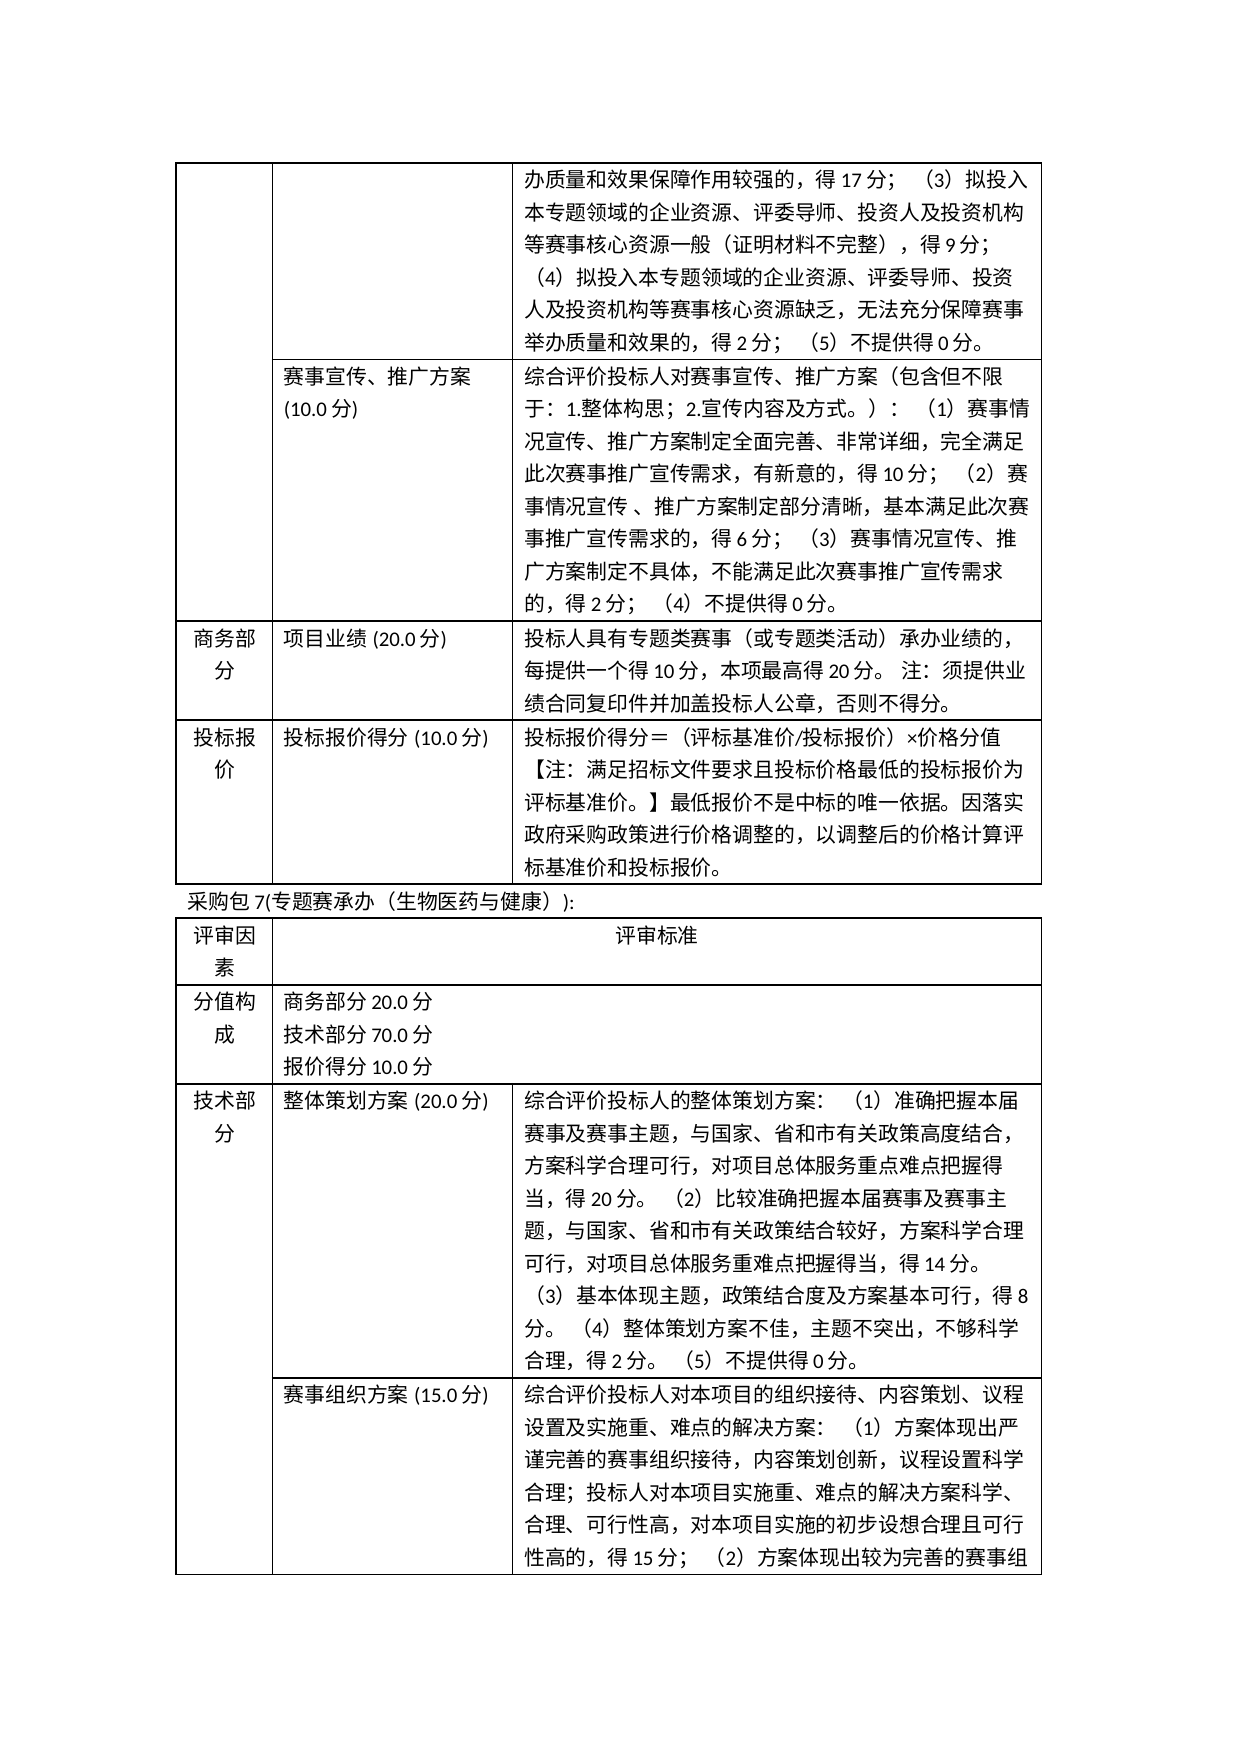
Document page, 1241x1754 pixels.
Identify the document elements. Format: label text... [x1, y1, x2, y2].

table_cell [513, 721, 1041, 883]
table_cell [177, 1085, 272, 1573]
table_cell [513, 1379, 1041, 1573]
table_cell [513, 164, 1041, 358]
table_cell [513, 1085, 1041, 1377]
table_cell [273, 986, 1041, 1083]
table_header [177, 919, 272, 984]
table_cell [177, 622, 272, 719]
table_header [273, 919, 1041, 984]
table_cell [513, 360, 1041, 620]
text 采购包7(专题赛承办（生物医药与健康）): [187, 885, 1053, 917]
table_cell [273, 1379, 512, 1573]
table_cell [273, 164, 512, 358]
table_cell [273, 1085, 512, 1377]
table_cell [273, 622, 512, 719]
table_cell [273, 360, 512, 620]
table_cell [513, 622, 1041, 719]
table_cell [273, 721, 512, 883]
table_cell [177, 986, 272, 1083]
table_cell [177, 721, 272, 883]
